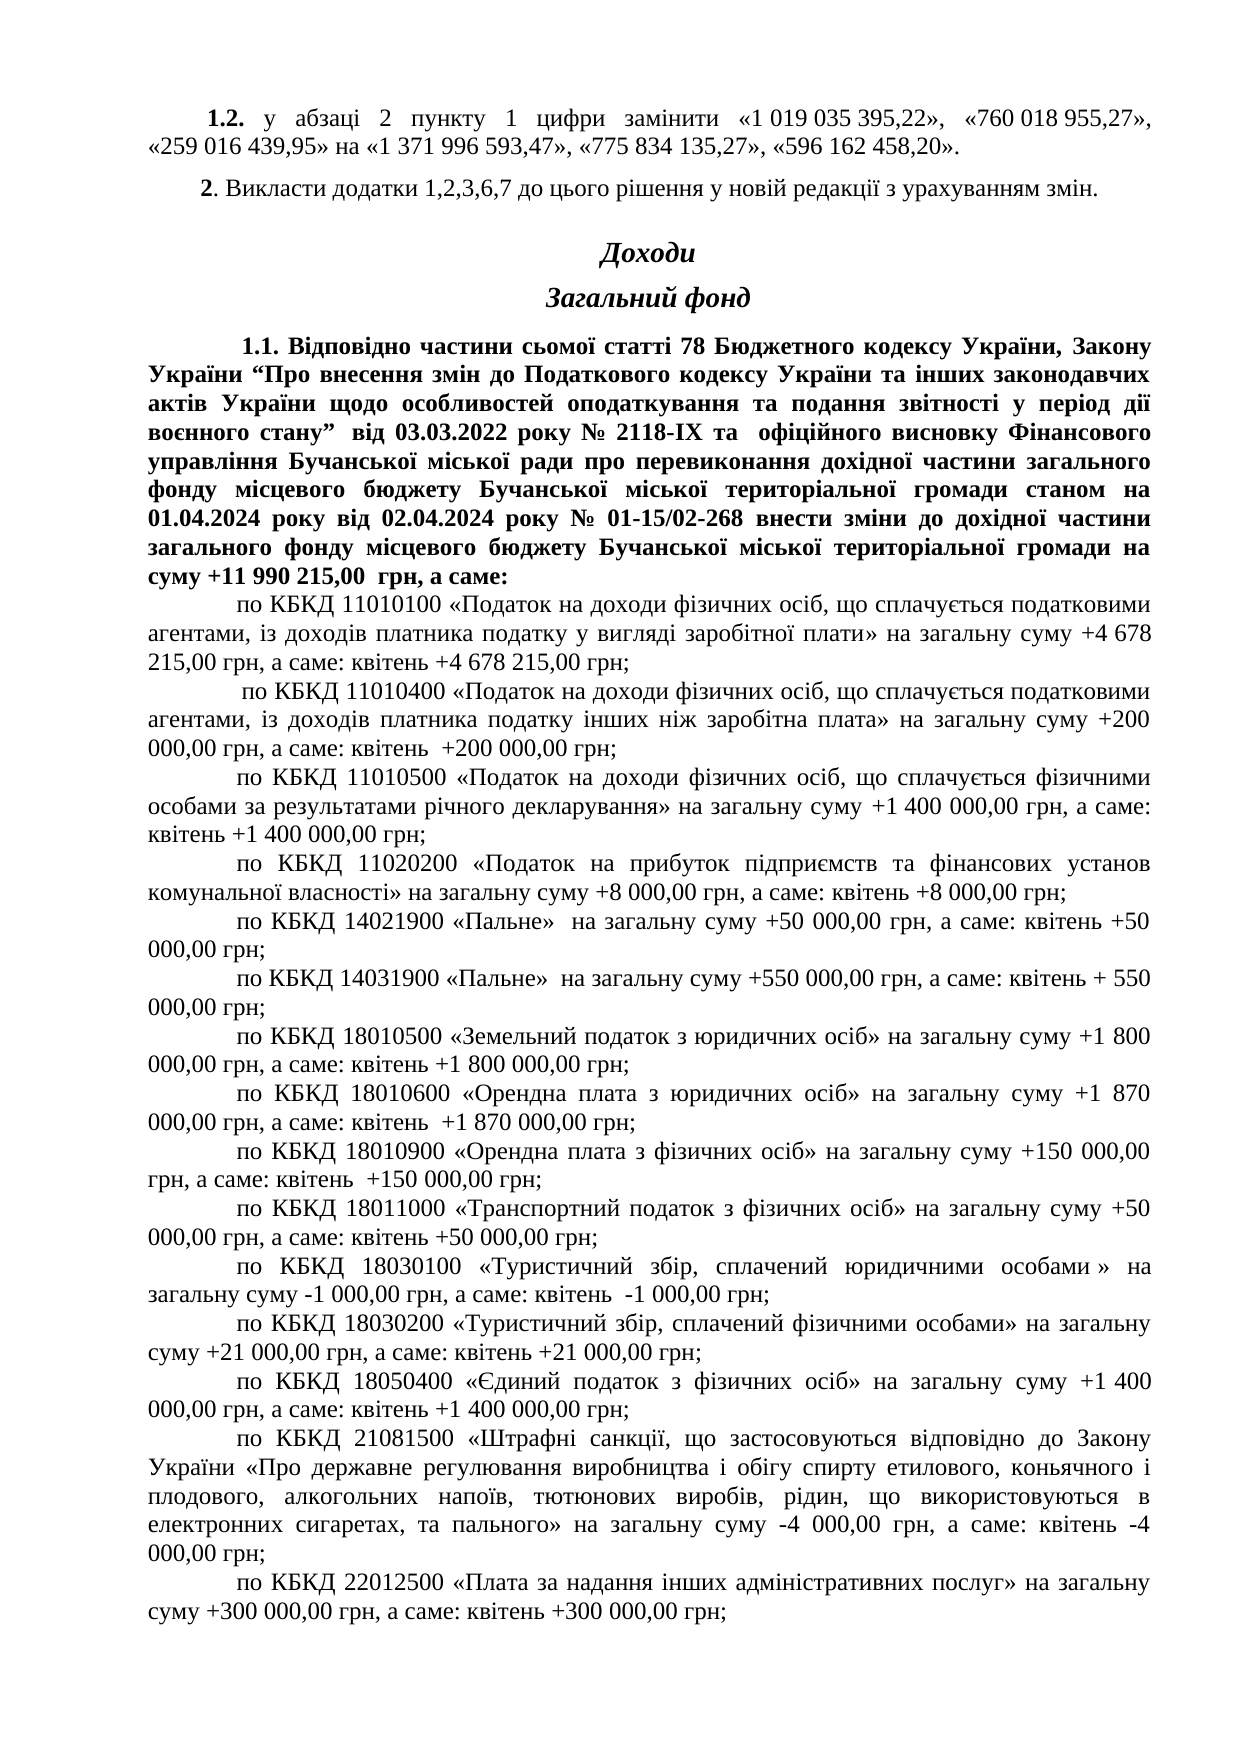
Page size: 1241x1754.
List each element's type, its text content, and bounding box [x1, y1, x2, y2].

text по КБКД 11010100 «Податок на доходи фізичних осіб, що сплачується податковими агентами, із доходів платника податку у вигляді заробітної плати» на загальну суму +4 678 215,00 грн, а саме: квітень +4 678 215,00 грн; [148, 618, 1152, 676]
text по КБКД 18030100 «Туристичний збір, сплачений юридичними особами » на загальну суму -1 000,00 грн, а саме: квітень -1 000,00 грн; [148, 1251, 1152, 1308]
text 1.1. Відповідно частини сьомої статті 78 Бюджетного кодексу України, Закону України “Про внесення змін до Податкового кодексу України та інших законодавчих актів України щодо особливостей оподаткування та подання звітності у період дії воєнного стану” від 03.03.2022 року № 2118-IX та офіційного висновку Фінансового управління Бучанської міської ради про перевиконання дохідної частини загального фонду місцевого бюджету Бучанської міської територіальної громади станом на 01.04.2024 року від 02.04.2024 року № 01-15/02-268 внести зміни до дохідної частини загального фонду місцевого бюджету Бучанської міської територіальної громади на суму +11 990 215,00 грн, а саме: [148, 417, 1152, 589]
text по КБКД 18030200 «Туристичний збір, сплачений фізичними особами» на загальну суму +21 000,00 грн, а саме: квітень +21 000,00 грн; [148, 1308, 1152, 1366]
text Доходи [148, 235, 1152, 268]
text по КБКД 18010600 «Орендна плата з юридичних осіб» на загальну суму +1 870 000,00 грн, а саме: квітень +1 870 000,00 грн; [148, 1078, 1152, 1136]
text по КБКД 11020200 «Податок на прибуток підприємств та фінансових установ комунальної власності» на загальну суму +8 000,00 грн, а саме: квітень +8 000,00 грн; [148, 848, 1152, 906]
text по КБКД 21081500 «Штрафні санкції, що застосовуються відповідно до Закону України «Про державне регулювання виробництва і обігу спирту етилового, коньячного і плодового, алкогольних напоїв, тютюнових виробів, рідин, що використовуються в електронних сигаретах, та пального» на загальну суму -4 000,00 грн, а саме: квітень -4 000,00 грн; [148, 1423, 1152, 1567]
text по КБКД 14021900 «Пальне» на загальну суму +50 000,00 грн, а саме: квітень +50 000,00 грн; [148, 906, 1152, 963]
text Загальний фонд [148, 280, 1152, 314]
text по КБКД 11010500 «Податок на доходи фізичних осіб, що сплачується фізичними особами за результатами річного декларування» на загальну суму +1 400 000,00 грн, а саме: квітень +1 400 000,00 грн; [148, 762, 1152, 848]
text по КБКД 11010100 «Податок на доходи фізичних осіб, що сплачується податковими агентами, із доходів платника податку у вигляді заробітної плати» на загальну суму +4 678 215,00 грн, а саме: квітень +4 678 215,00 грн; [148, 589, 1152, 618]
text по КБКД 18010900 «Орендна плата з фізичних осіб» на загальну суму +150 000,00 грн, а саме: квітень +150 000,00 грн; [148, 1136, 1152, 1193]
text по КБКД 18050400 «Єдиний податок з фізичних осіб» на загальну суму +1 400 000,00 грн, а саме: квітень +1 400 000,00 грн; [148, 1366, 1152, 1423]
text 2. Викласти додатки 1,2,3,6,7 до цього рішення у новій редакції з урахуванням змін. [148, 173, 1152, 201]
text по КБКД 18010500 «Земельний податок з юридичних осіб» на загальну суму +1 800 000,00 грн, а саме: квітень +1 800 000,00 грн; [148, 1021, 1152, 1078]
text по КБКД 14031900 «Пальне» на загальну суму +550 000,00 грн, а саме: квітень + 550 000,00 грн; [148, 963, 1152, 1021]
text по КБКД 11010400 «Податок на доходи фізичних осіб, що сплачується податковими агентами, із доходів платника податку інших ніж заробітна плата» на загальну суму +200 000,00 грн, а саме: квітень +200 000,00 грн; [148, 676, 1152, 762]
text по КБКД 18011000 «Транспортний податок з фізичних осіб» на загальну суму +50 000,00 грн, а саме: квітень +50 000,00 грн; [148, 1193, 1152, 1251]
text по КБКД 22012500 «Плата за надання інших адміністративних послуг» на загальну суму +300 000,00 грн, а саме: квітень +300 000,00 грн; [148, 1567, 1152, 1624]
text 1.2. у абзаці 2 пункту 1 цифри замінити «1 019 035 395,22», «760 018 955,27», «259 016 439,95» на «1 371 996 593,47», «775 834 135,27», «596 162 458,20». [148, 103, 1152, 160]
